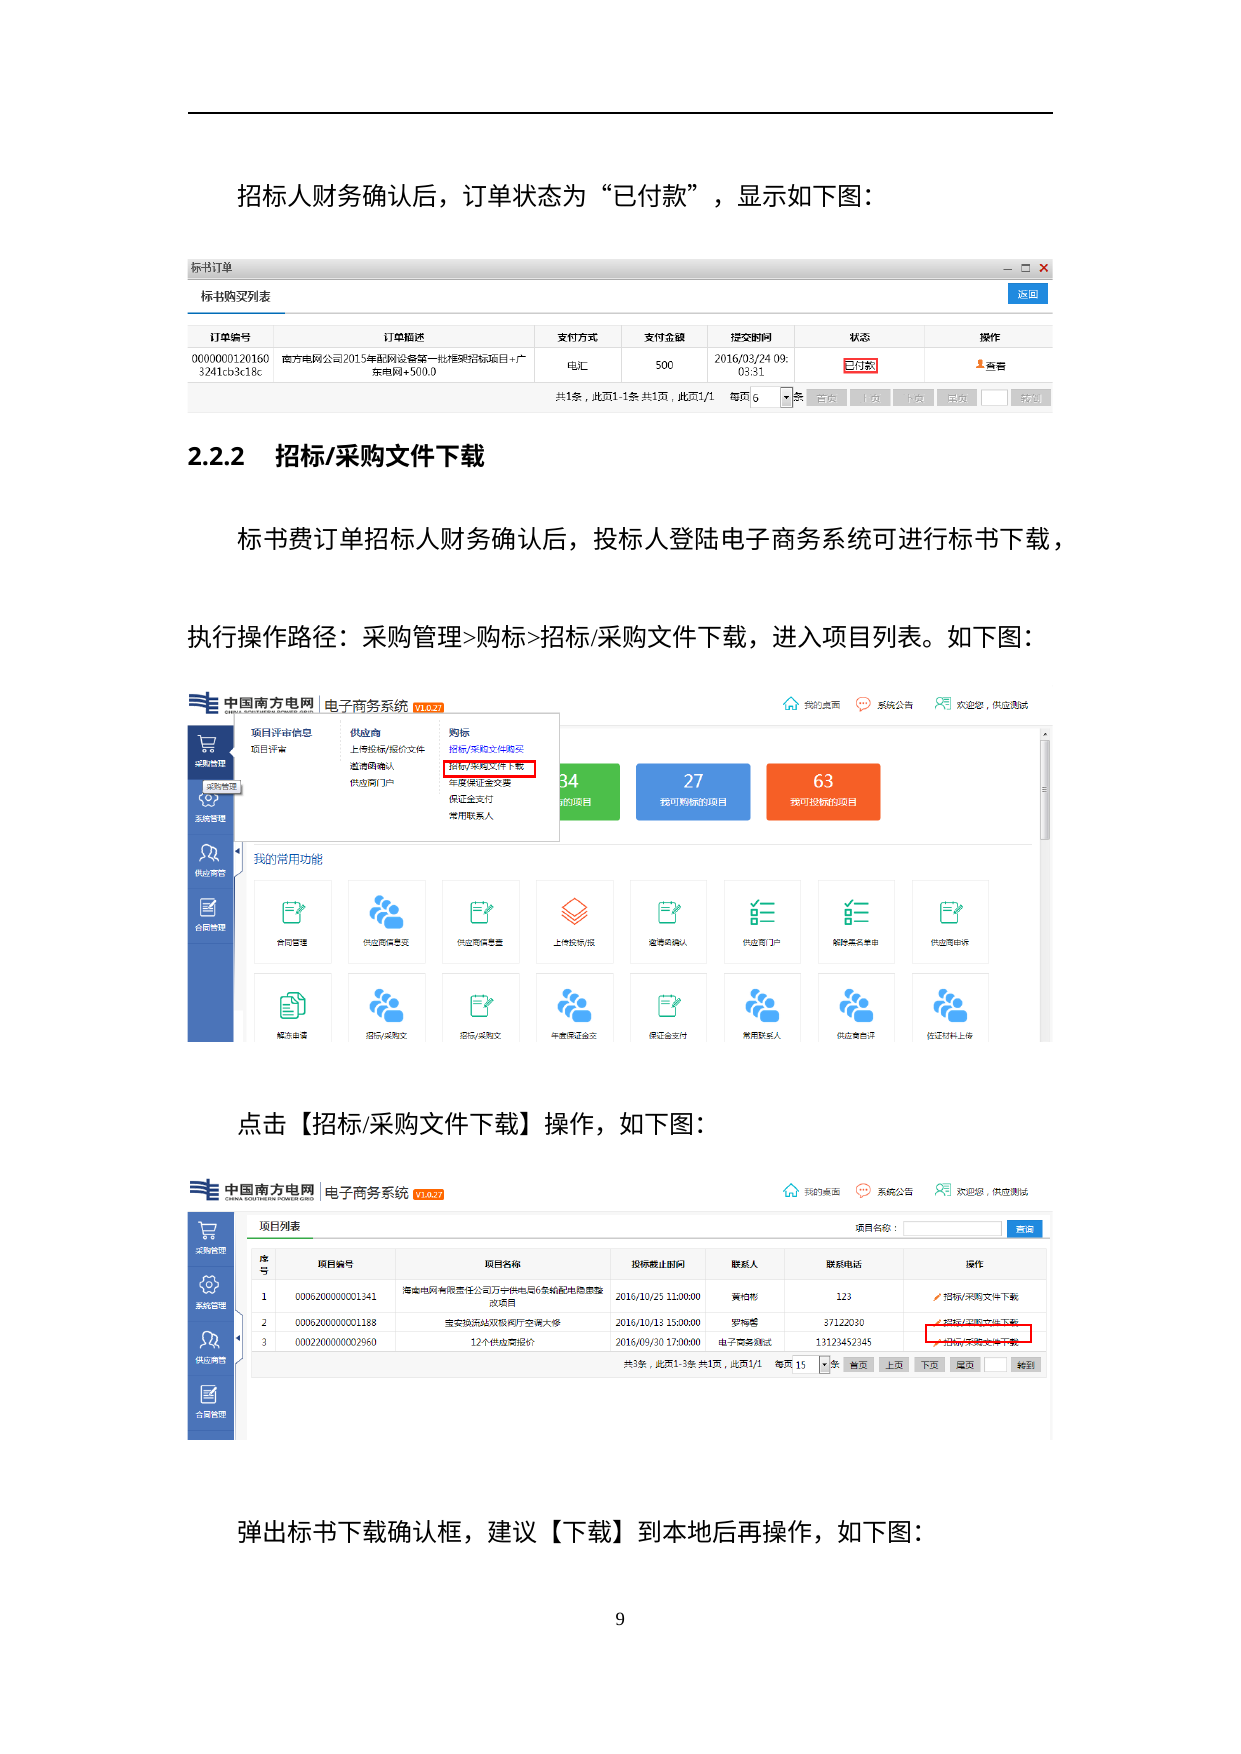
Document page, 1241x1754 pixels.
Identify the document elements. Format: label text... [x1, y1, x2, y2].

picture [187, 259, 1053, 413]
list 招标/采购文件下载 [187, 422, 1053, 487]
text 标书费订单招标人财务确认后，投标人登陆电子商务系统可进行标书下载，执行操作路径：采购管理>购标>招标/采购文件下载，进入项目列表。如下图： [187, 505, 1053, 668]
text 弹出标书下载确认框，建议【下载】到本地后再操作，如下图： [187, 1498, 1053, 1563]
text 点击【招标/采购文件下载】操作，如下图： [187, 1090, 1053, 1155]
picture [187, 685, 1053, 1042]
text 招标人财务确认后，订单状态为“已付款”，显示如下图： [187, 162, 1053, 227]
picture [187, 1173, 1053, 1440]
